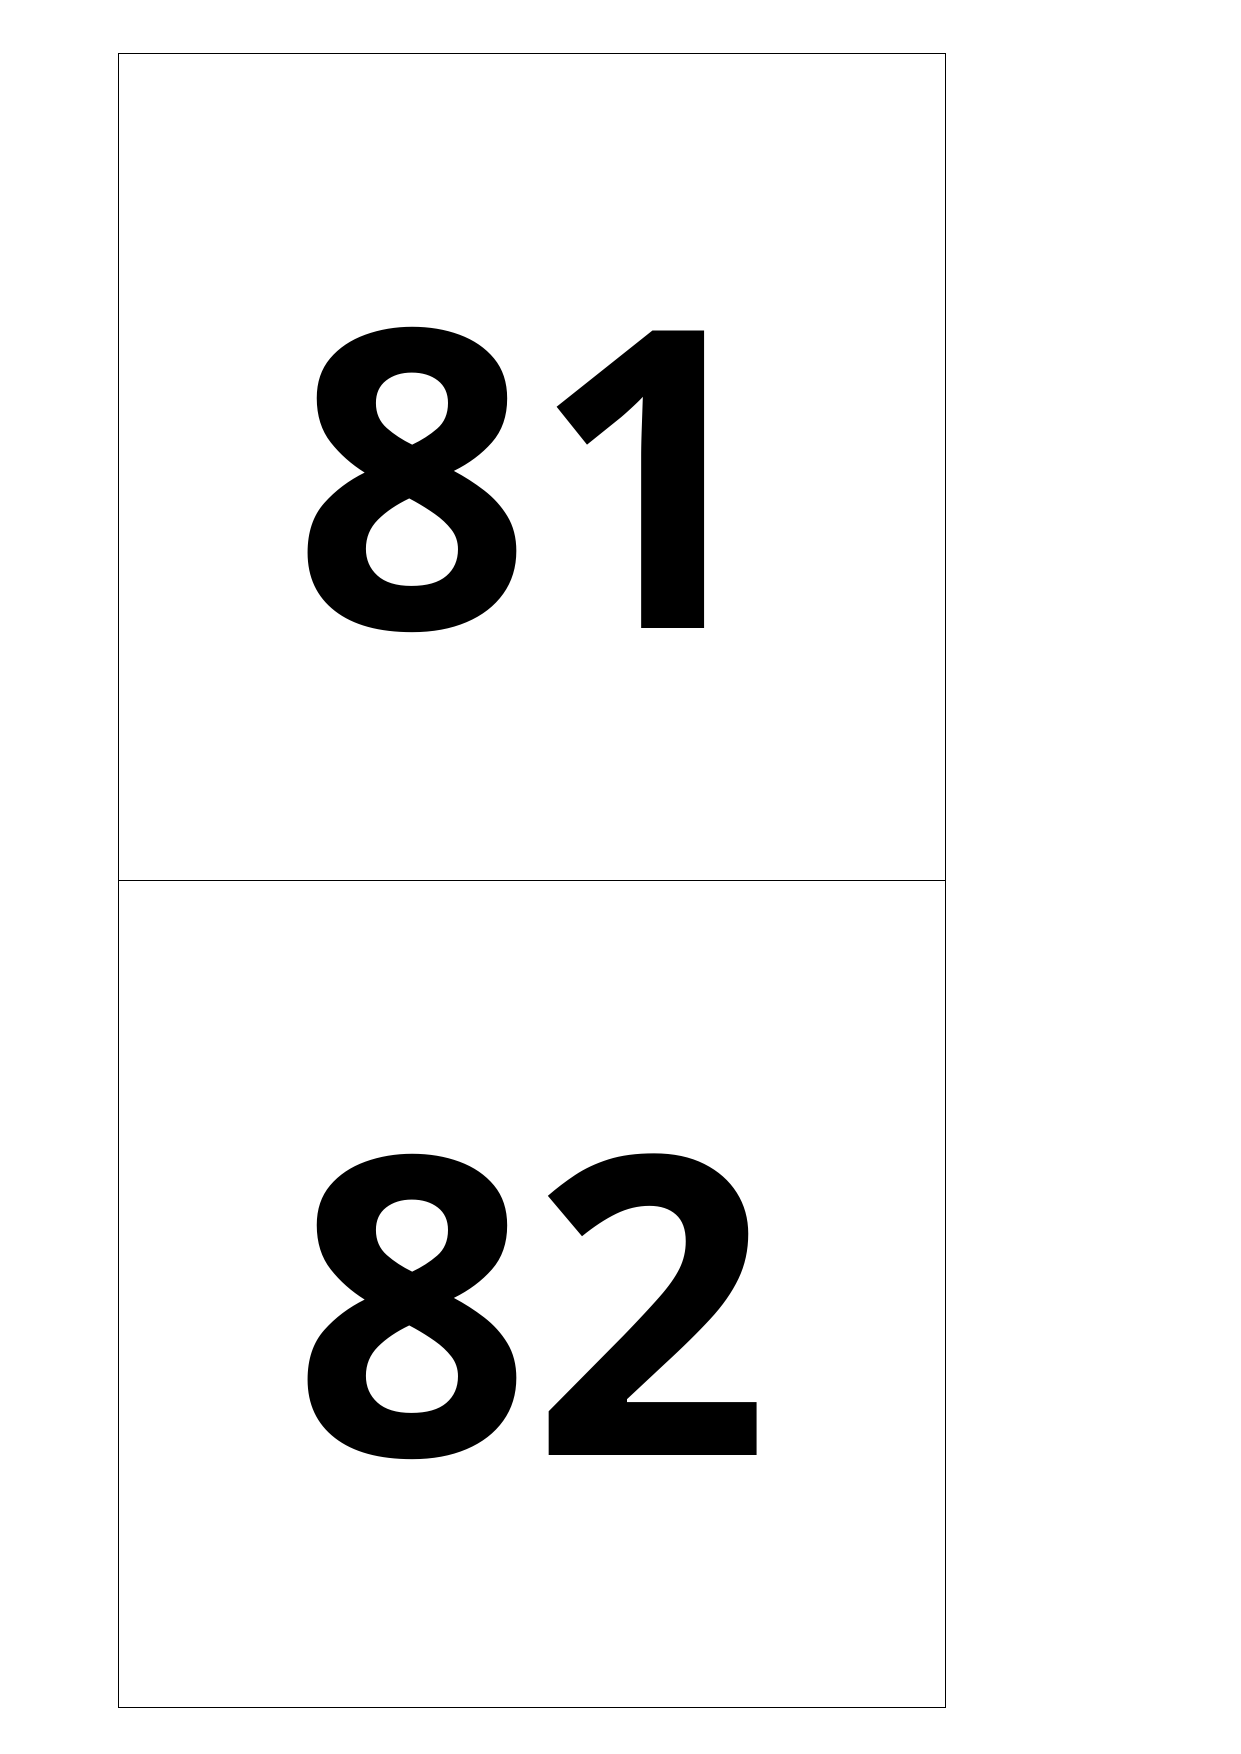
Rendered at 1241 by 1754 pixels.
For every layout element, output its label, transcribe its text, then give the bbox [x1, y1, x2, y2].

table_cell 81 [119, 54, 945, 880]
table_cell 82 [119, 881, 945, 1707]
